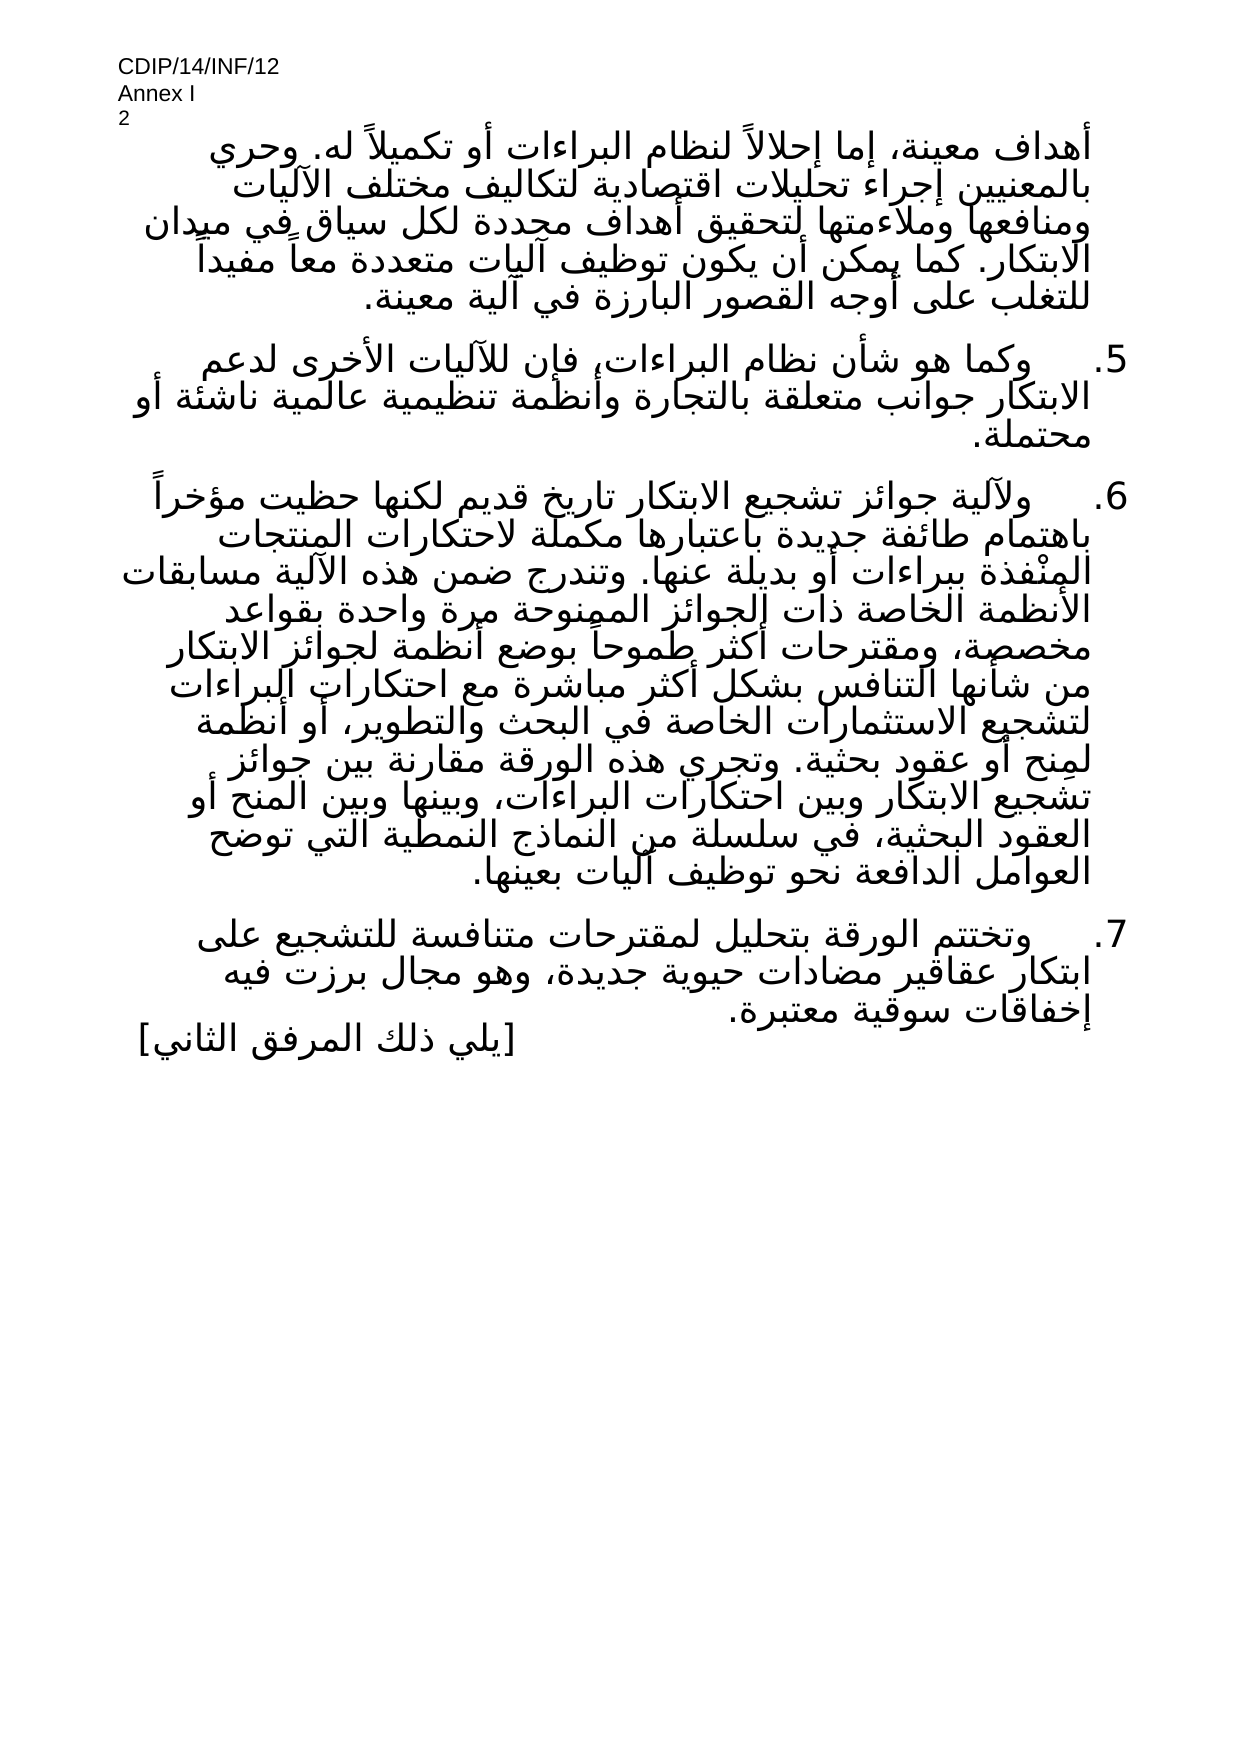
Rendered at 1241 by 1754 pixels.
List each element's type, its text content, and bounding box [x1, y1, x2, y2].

text وتختتم الورقة بتحليل لمقترحات متنافسة للتشجيع على ابتكار عقاقير مضادات حيوية جديدة، وهو مجال برزت فيه إخفاقات سوقية معتبرة. [118, 917, 1092, 1030]
text وكما هو شأن نظام البراءات، فإن للآليات الأخرى لدعم الابتكار جوانب متعلقة بالتجارة وأنظمة تنظيمية عالمية ناشئة أو محتملة. [118, 342, 1092, 455]
text ولآلية جوائز تشجيع الابتكار تاريخ قديم لكنها حظيت مؤخراً باهتمام طائفة جديدة باعتبارها مكملة لاحتكارات المنتجات المنْفذة ببراءات أو بديلة عنها. وتندرج ضمن هذه الآلية مسابقات الأنظمة الخاصة ذات الجوائز الممنوحة مرة واحدة بقواعد مخصصة، ومقترحات أكثر طموحاً بوضع أنظمة لجوائز الابتكار من شأنها التنافس بشكل أكثر مباشرة مع احتكارات البراءات لتشجيع الاستثمارات الخاصة في البحث والتطوير، أو أنظمة لمِنح أو عقود بحثية. وتجري هذه الورقة مقارنة بين جوائز تشجيع الابتكار وبين احتكارات البراءات، وبينها وبين المنح أو العقود البحثية، في سلسلة من النماذج النمطية التي توضح العوامل الدافعة نحو توظيف آليات بعينها. [118, 480, 1092, 892]
text [يلي ذلك المرفق الثاني] [310, 1030, 516, 1057]
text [118, 130, 1092, 317]
text [يلي ذلك المرفق الثاني] [118, 1030, 346, 1057]
